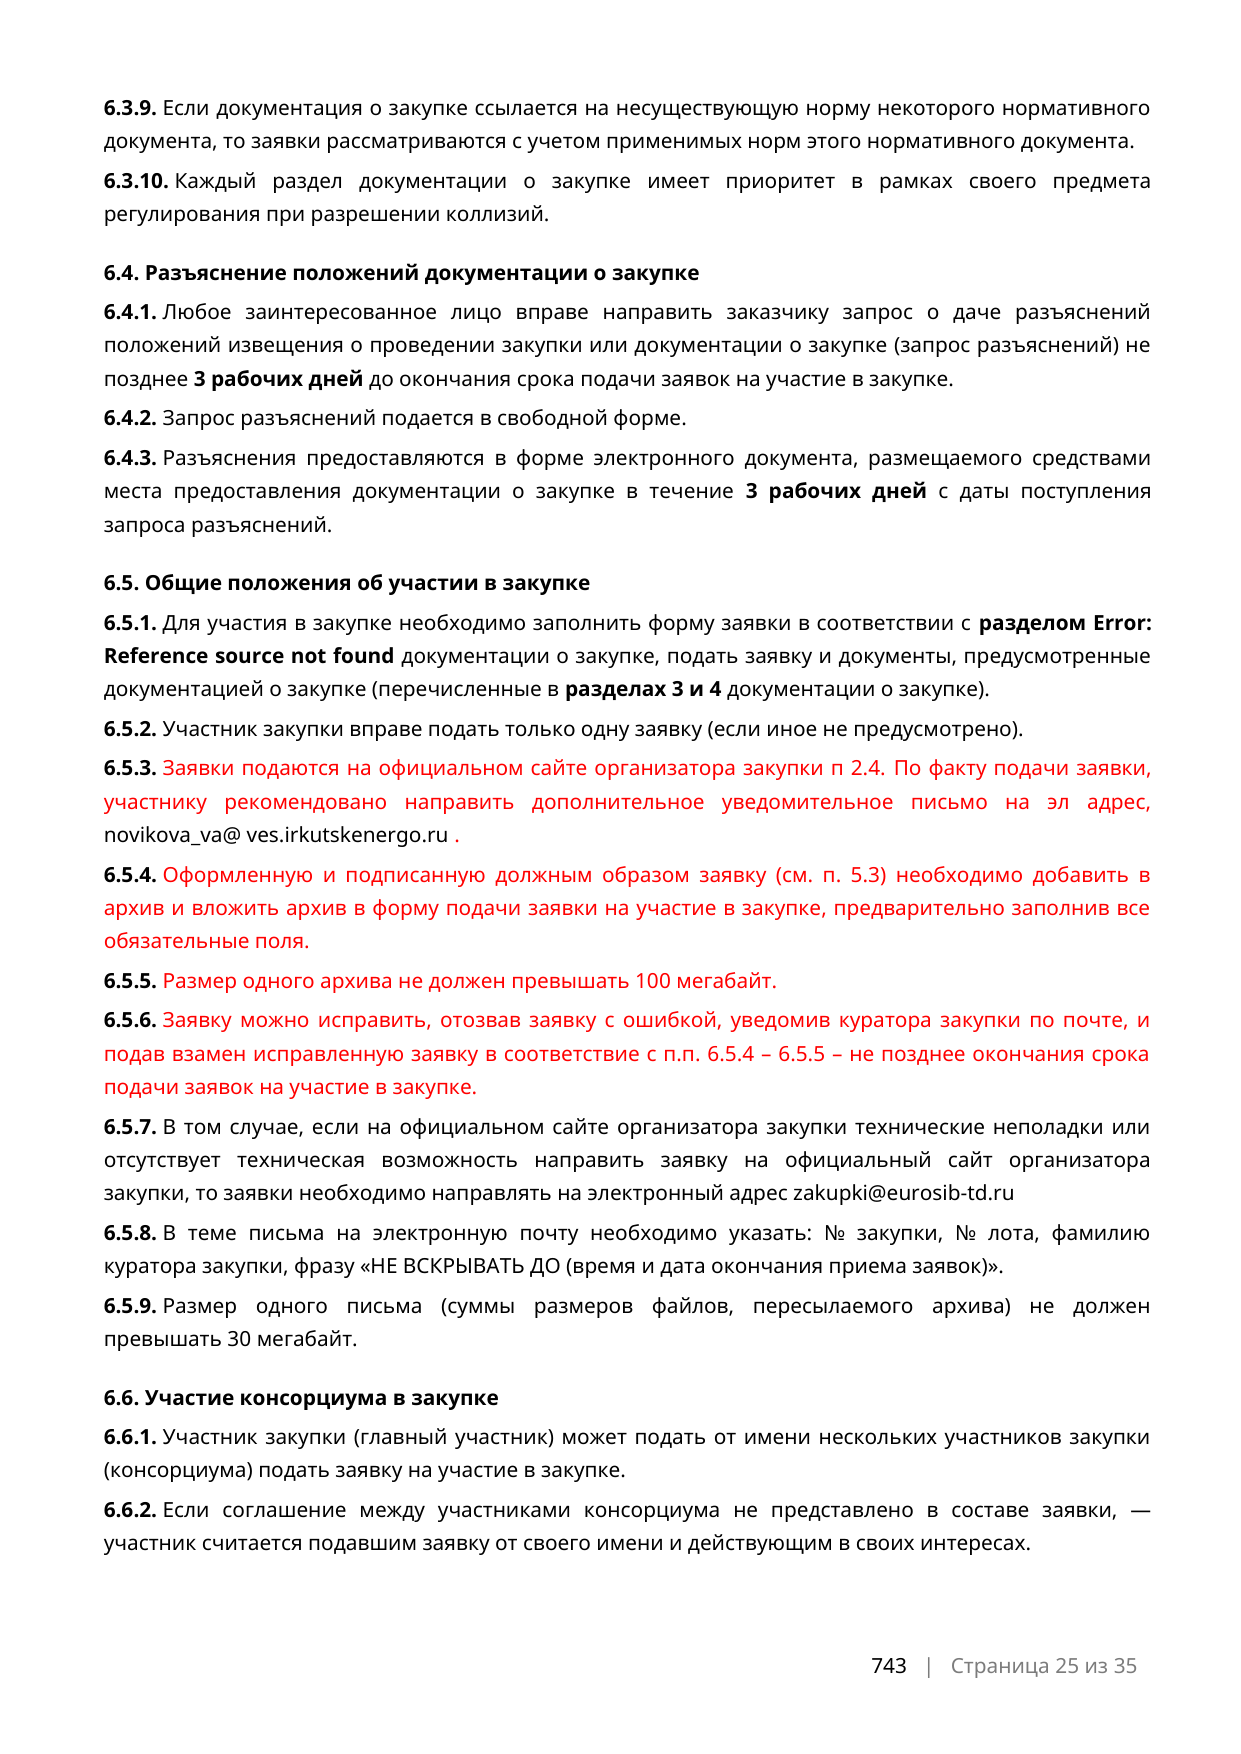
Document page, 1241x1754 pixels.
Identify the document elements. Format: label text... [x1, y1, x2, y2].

text Для участия в закупке необходимо заполнить форму заявки в соответствии с разделом 5 документации о закупке, подать заявку и документы, предусмотренные документацией о закупке (перечисленные в разделах 3 и 4 документации о закупке). [103, 603, 1152, 703]
text Запрос разъяснений подается в свободной форме. [103, 399, 1152, 432]
text Размер одного письма (суммы размеров файлов, пересылаемого архива) не должен превышать 30 мегабайт. [103, 1287, 1152, 1353]
text По факту подачи заявки, участнику рекомендовано направить дополнительное уведомительное письмо на эл адрес, . [103, 749, 1152, 849]
text Размер одного архива не должен превышать 100 мегабайт. [103, 962, 1152, 995]
text В том случае, если на официальном сайте организатора закупки технические неполадки или отсутствует техническая возможность направить заявку на официальный сайт организатора закупки, то заявки необходимо направлять на электронный адрес zakupki@eurosib-td.ru [103, 1107, 1152, 1207]
text В теме письма на электронную почту необходимо указать: № закупки, № лота, фамилию куратора закупки, фразу «НЕ ВСКРЫВАТЬ ДО (время и дата окончания приема заявок)». [103, 1214, 1152, 1280]
text Каждый раздел документации о закупке имеет приоритет в рамках своего предмета регулирования при разрешении коллизий. [103, 162, 1152, 228]
text Участник закупки вправе подать только одну заявку (если иное не предусмотрено). [103, 709, 1152, 743]
text Участник закупки (главный участник) может подать от имени нескольких участников закупки (консорциума) подать заявку на участие в закупке. [103, 1418, 1152, 1484]
text Любое заинтересованное лицо вправе направить заказчику запрос о даче разъяснений положений извещения о проведении закупки или документации о закупке (запрос разъяснений) не позднее 3 рабочих дней до окончания срока подачи заявок на участие в закупке. [103, 293, 1152, 393]
text Если соглашение между участниками консорциума не представлено в составе заявки, — участник считается подавшим заявку от своего имени и действующим в своих интересах. [103, 1491, 1152, 1557]
text Оформленную и подписанную должным образом заявку (см. п. 5.3) необходимо добавить в архив и вложить архив в форму подачи заявки на участие в закупке, предварительно заполнив все обязательные поля. [103, 855, 1152, 955]
text Разъяснение положений документации о закупке [103, 253, 1152, 287]
text Если документация о закупке ссылается на несуществующую норму некоторого нормативного документа, то заявки рассматриваются с учетом применимых норм этого нормативного документа. [103, 89, 1152, 155]
text Общие положения об участии в закупке [103, 564, 1152, 597]
text Участие консорциума в закупке [103, 1378, 1152, 1412]
text Заявку можно исправить, отозвав заявку с ошибкой, уведомив куратора закупки по почте, и подав взамен исправленную заявку в соответствие с п.п. 6.5.4 – 6.5.5 – не позднее окончания срока подачи заявок на участие в закупке. [103, 1001, 1152, 1101]
text Разъяснения предоставляются в форме электронного документа, размещаемого средствами места предоставления документации о закупке в течение 3 рабочих дней с даты поступления запроса разъяснений. [103, 439, 1152, 539]
